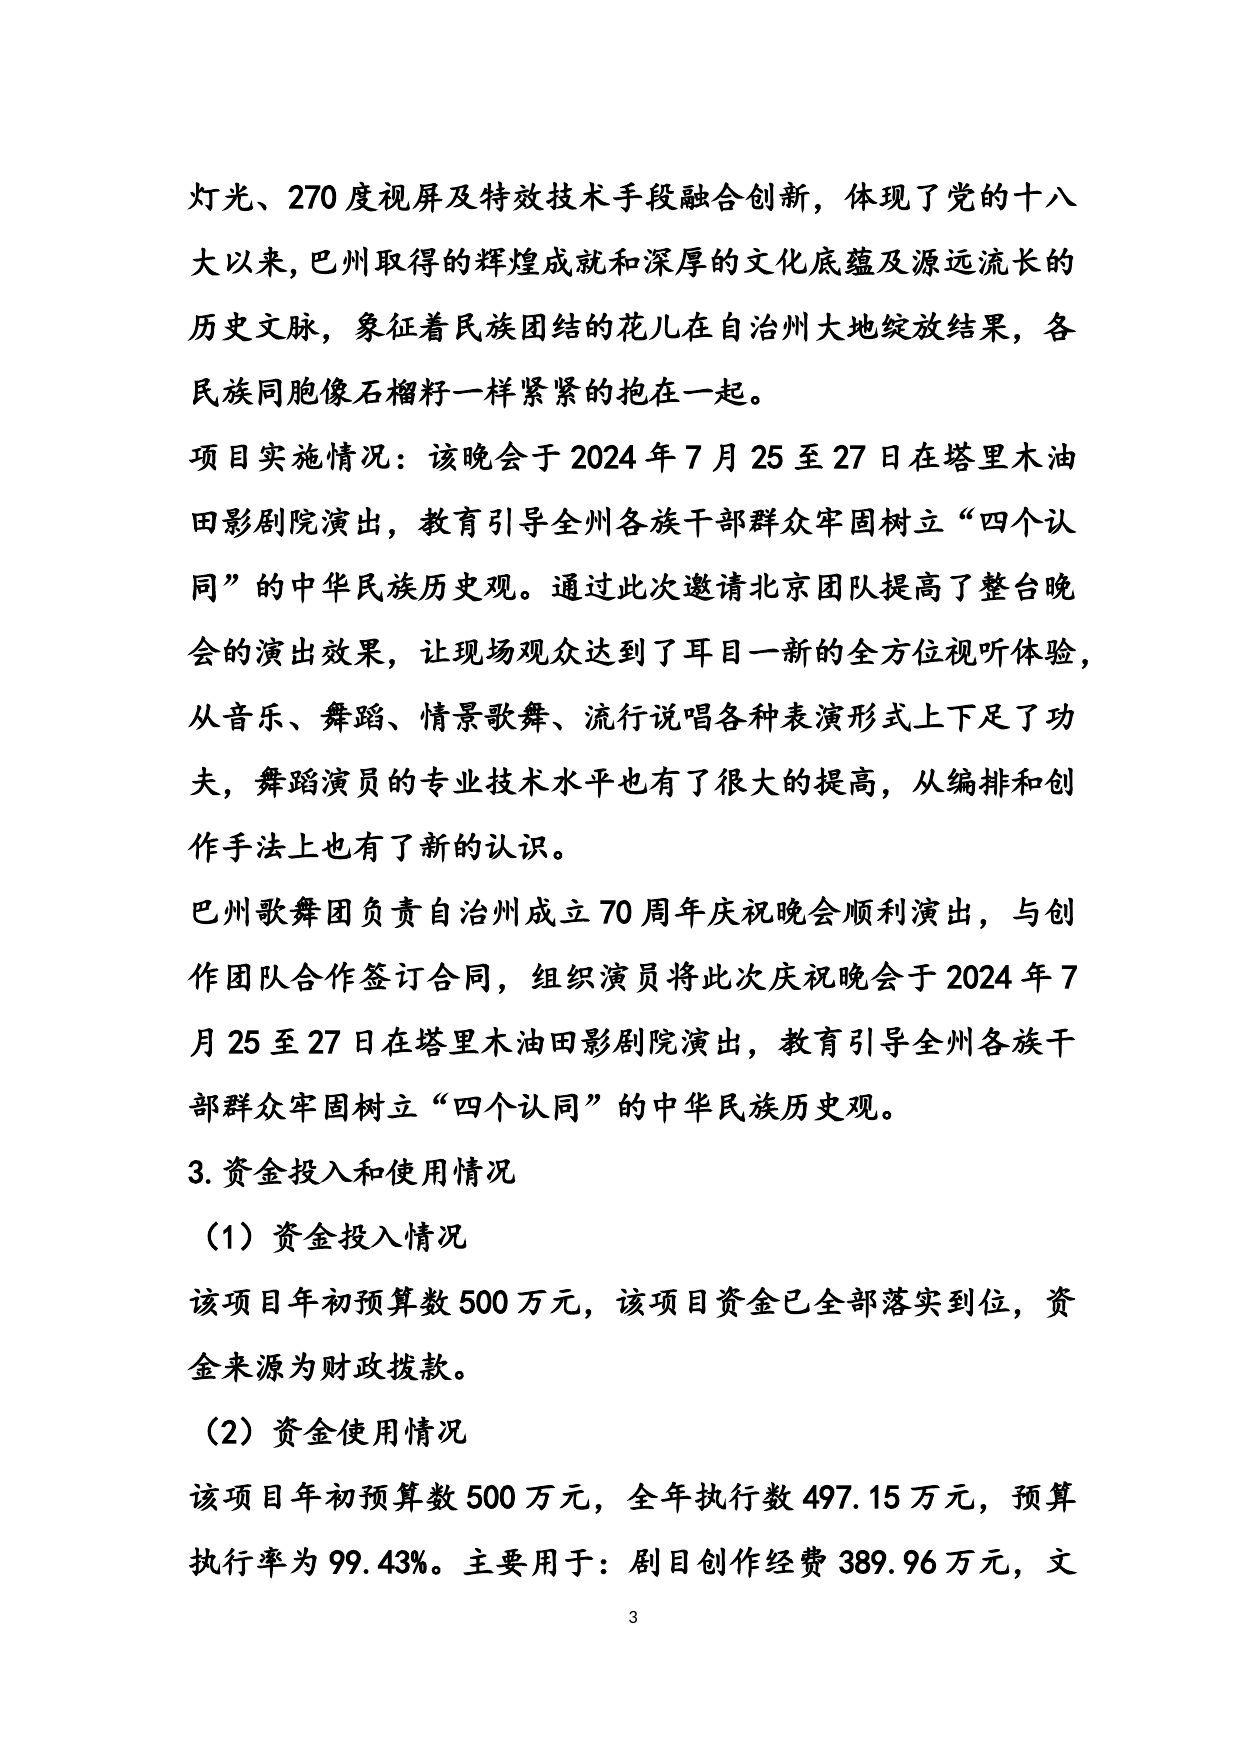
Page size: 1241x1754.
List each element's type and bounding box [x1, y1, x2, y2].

text [187, 162, 1078, 1592]
